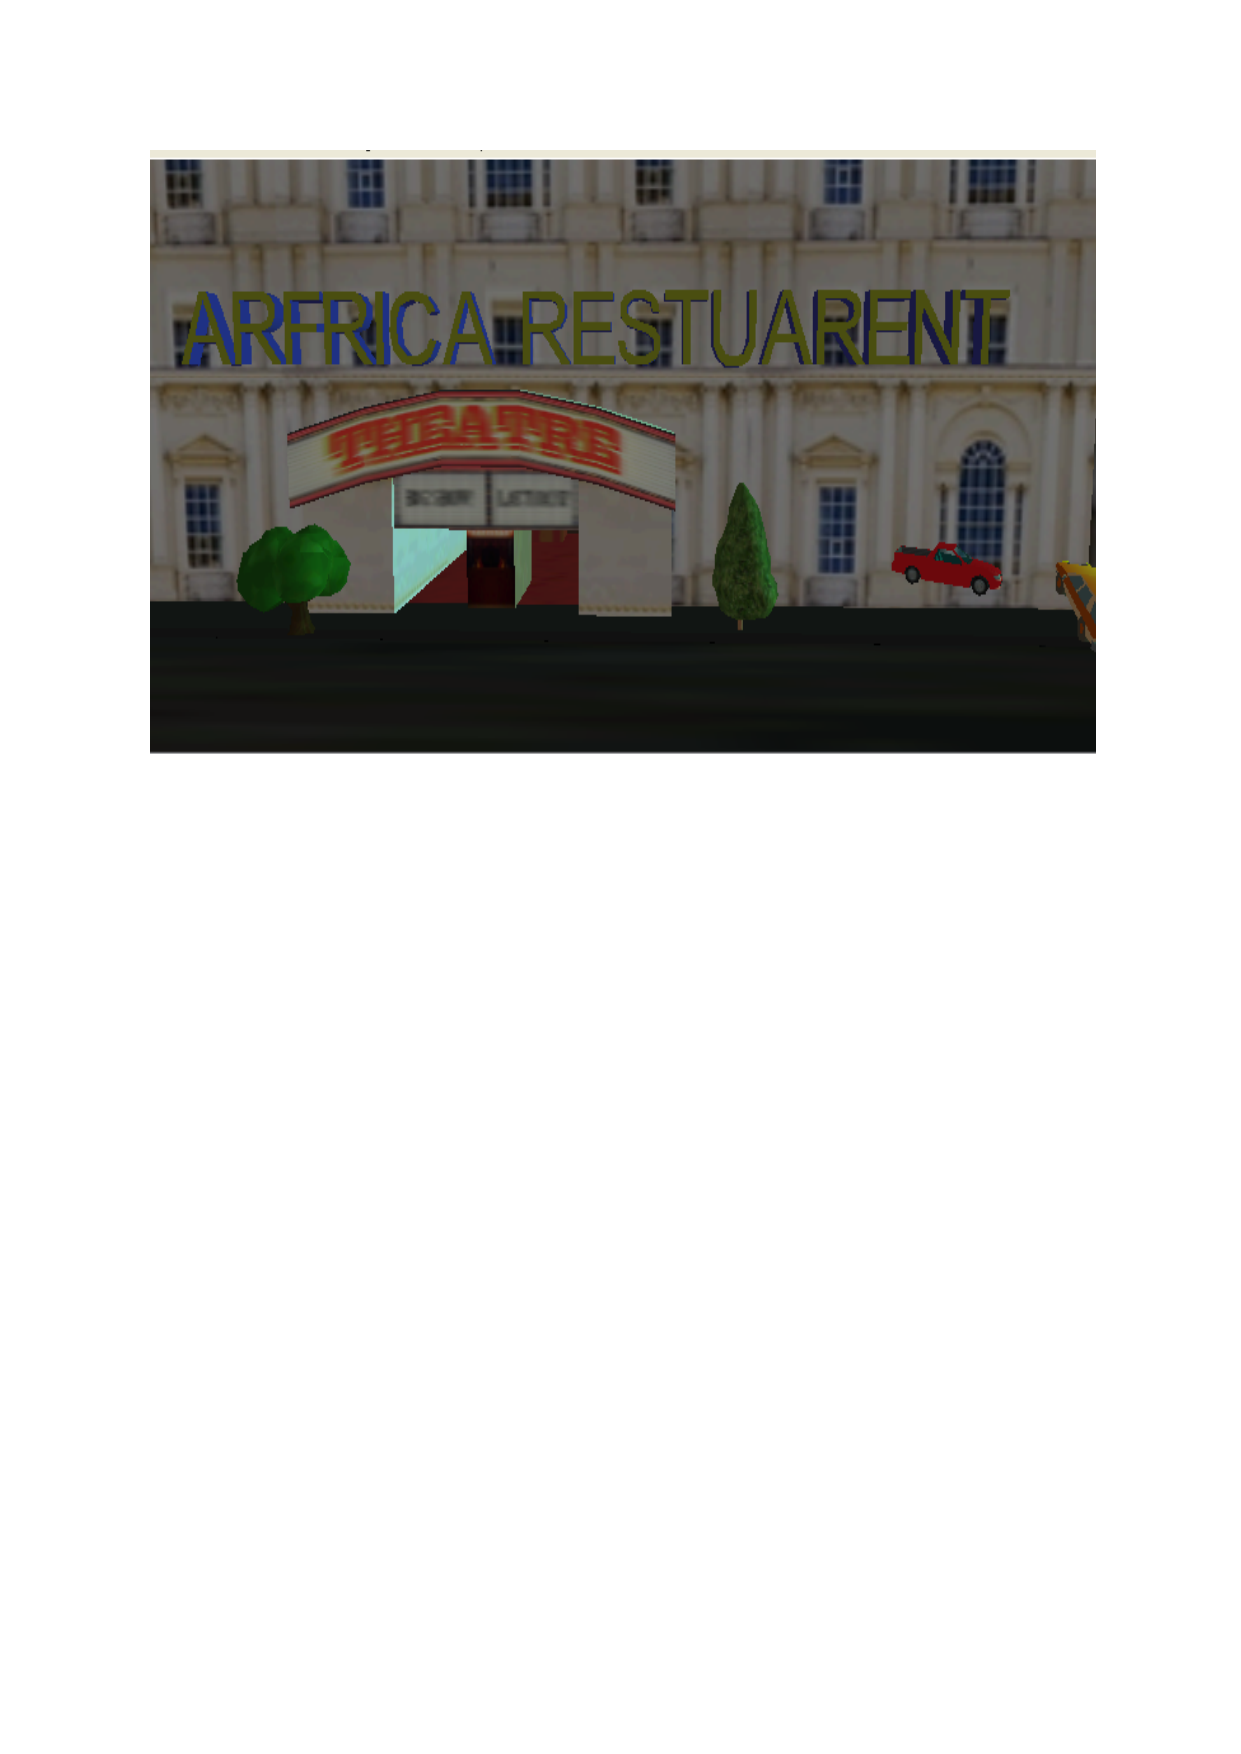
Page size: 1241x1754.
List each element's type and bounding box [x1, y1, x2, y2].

picture [150, 150, 1096, 754]
